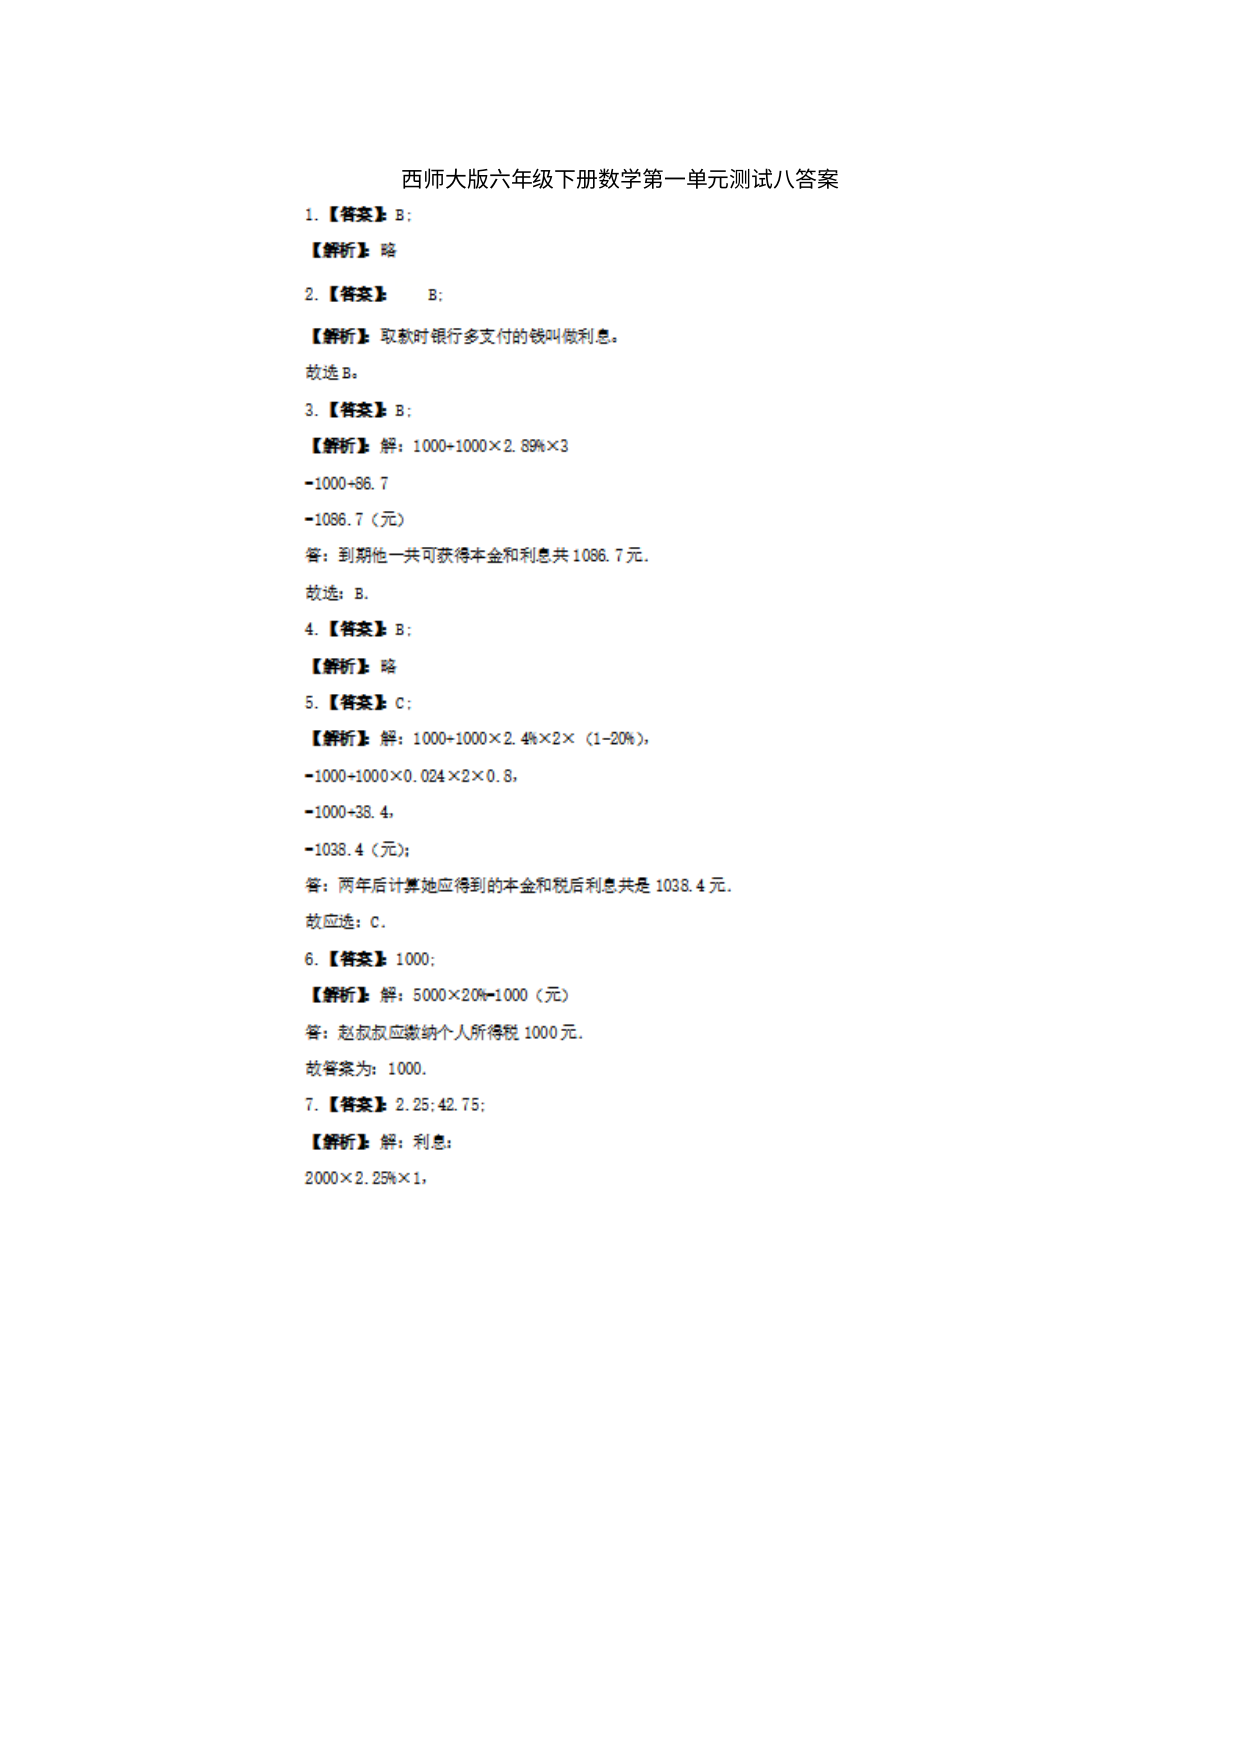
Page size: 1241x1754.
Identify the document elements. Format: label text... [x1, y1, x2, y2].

text 西师大版六年级下册数学第一单元测试八答案 [187, 162, 1053, 194]
picture [255, 194, 985, 1189]
